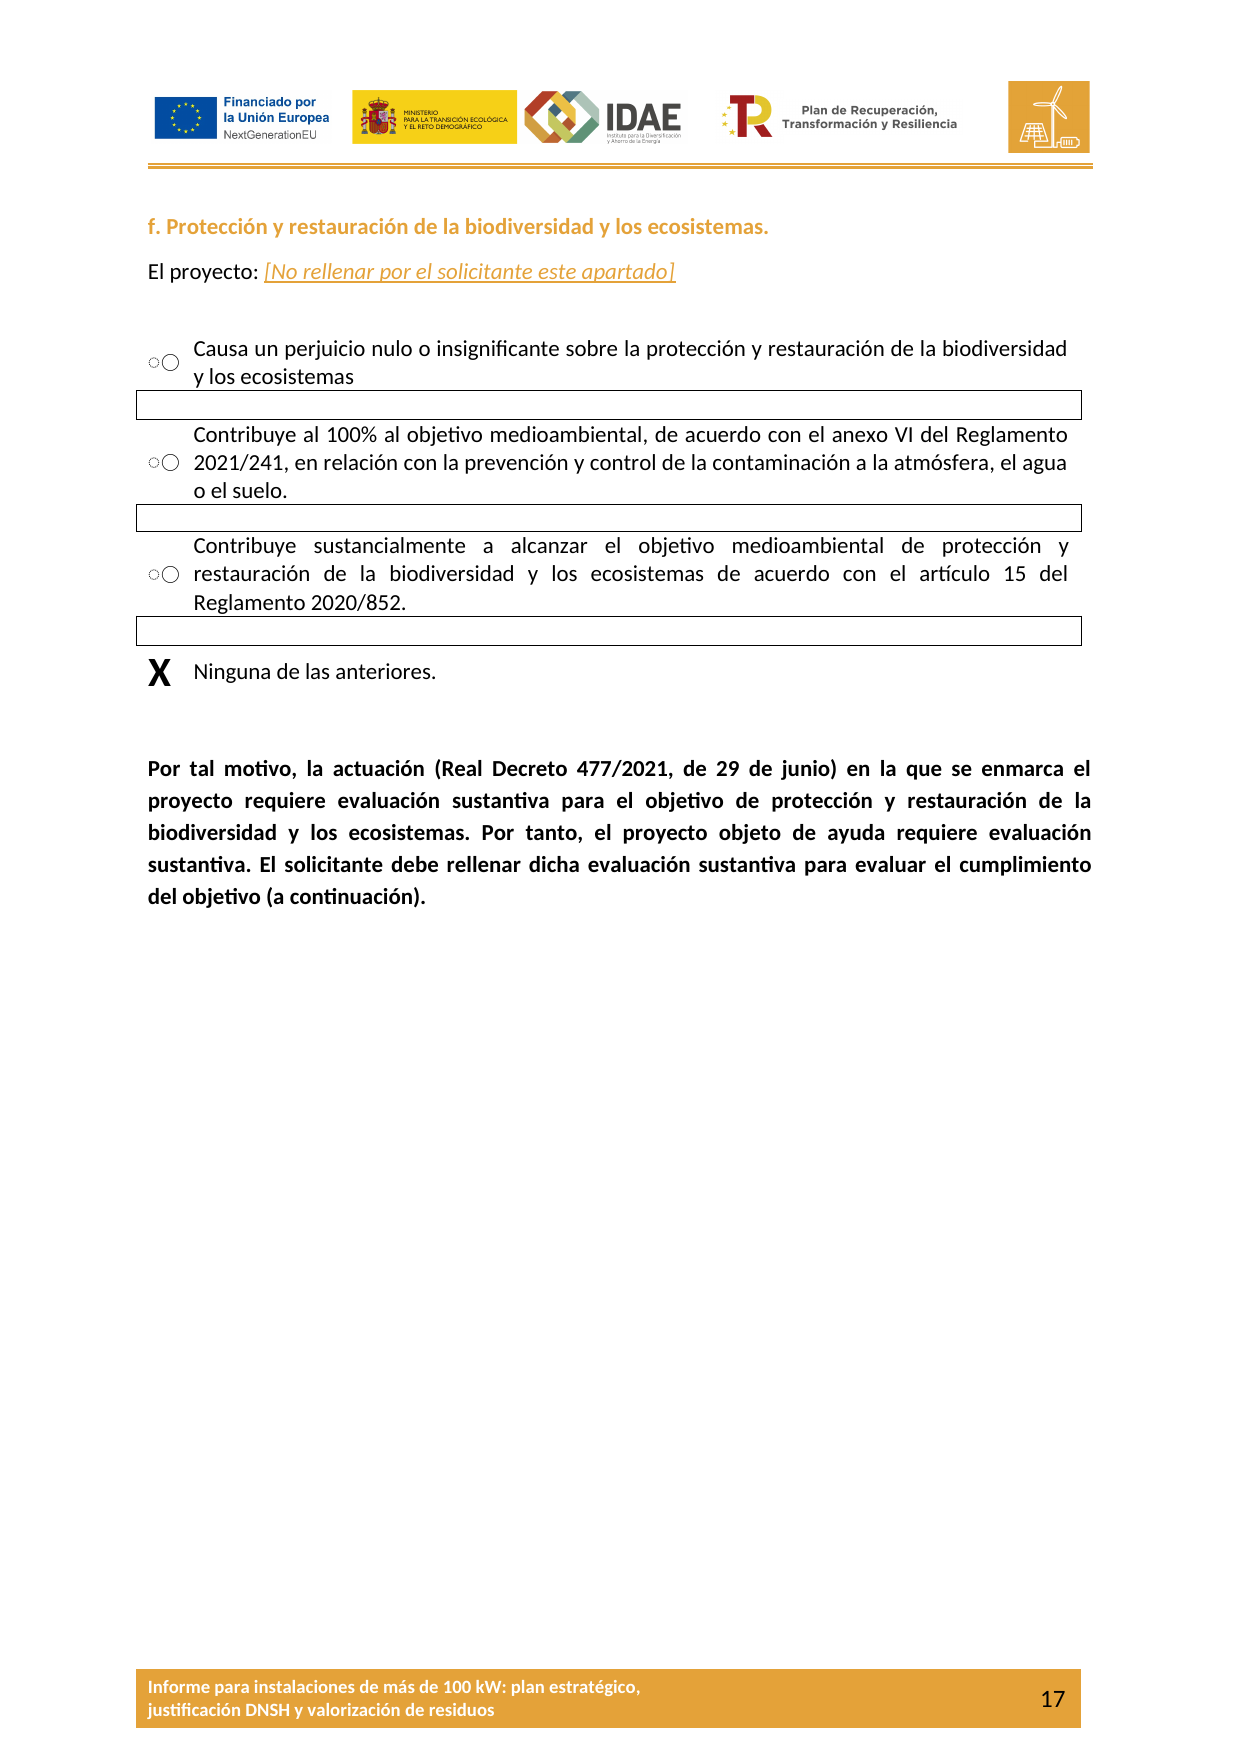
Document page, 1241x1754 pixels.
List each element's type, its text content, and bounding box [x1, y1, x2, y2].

table_cell Contribuye al 100% al objetivo medioambiental, de acuerdo con el anexo VI del Reglamento 2021/241, en relación con la prevención y control de la contaminación a la atmósfera, el agua o el suelo. [182, 420, 1081, 504]
table_cell ⃝ [136, 532, 182, 616]
picture [352, 90, 689, 144]
picture [714, 90, 964, 144]
table_cell [137, 505, 1081, 531]
text f. Protección y restauración de la biodiversidad y los ecosistemas. [148, 212, 1092, 240]
table_cell Ninguna de las anteriores. [182, 646, 1081, 697]
text Por tal motivo, la actuación (Real Decreto 477/2021, de 29 de junio) en la que se enmarca el proyecto requiere evaluación sustantiva para el objetivo de protección y restauración de la biodiversidad y los ecosistemas. Por tanto, el proyecto objeto de ayuda requiere evaluación sustantiva. El solicitante debe rellenar dicha evaluación sustantiva para evaluar el cumplimiento del objetivo (a continuación). [148, 754, 1092, 911]
table_cell [137, 391, 1081, 419]
table_cell [137, 617, 1081, 645]
picture [1008, 81, 1090, 153]
table_header Causa un perjuicio nulo o insignificante sobre la protección y restauración de la biodiversidad y los ecosistemas [182, 334, 1081, 390]
table_cell Contribuye sustancialmente a alcanzar el objetivo medioambiental de protección y restauración de la biodiversidad y los ecosistemas de acuerdo con el artículo 15 del Reglamento 2020/852. [182, 532, 1081, 616]
table_header ⃝ [136, 334, 182, 390]
picture [150, 90, 332, 144]
text El proyecto: [No rellenar por el solicitante este apartado] [148, 257, 1092, 285]
table_cell ⃝ [136, 420, 182, 504]
table_cell X [136, 646, 182, 697]
